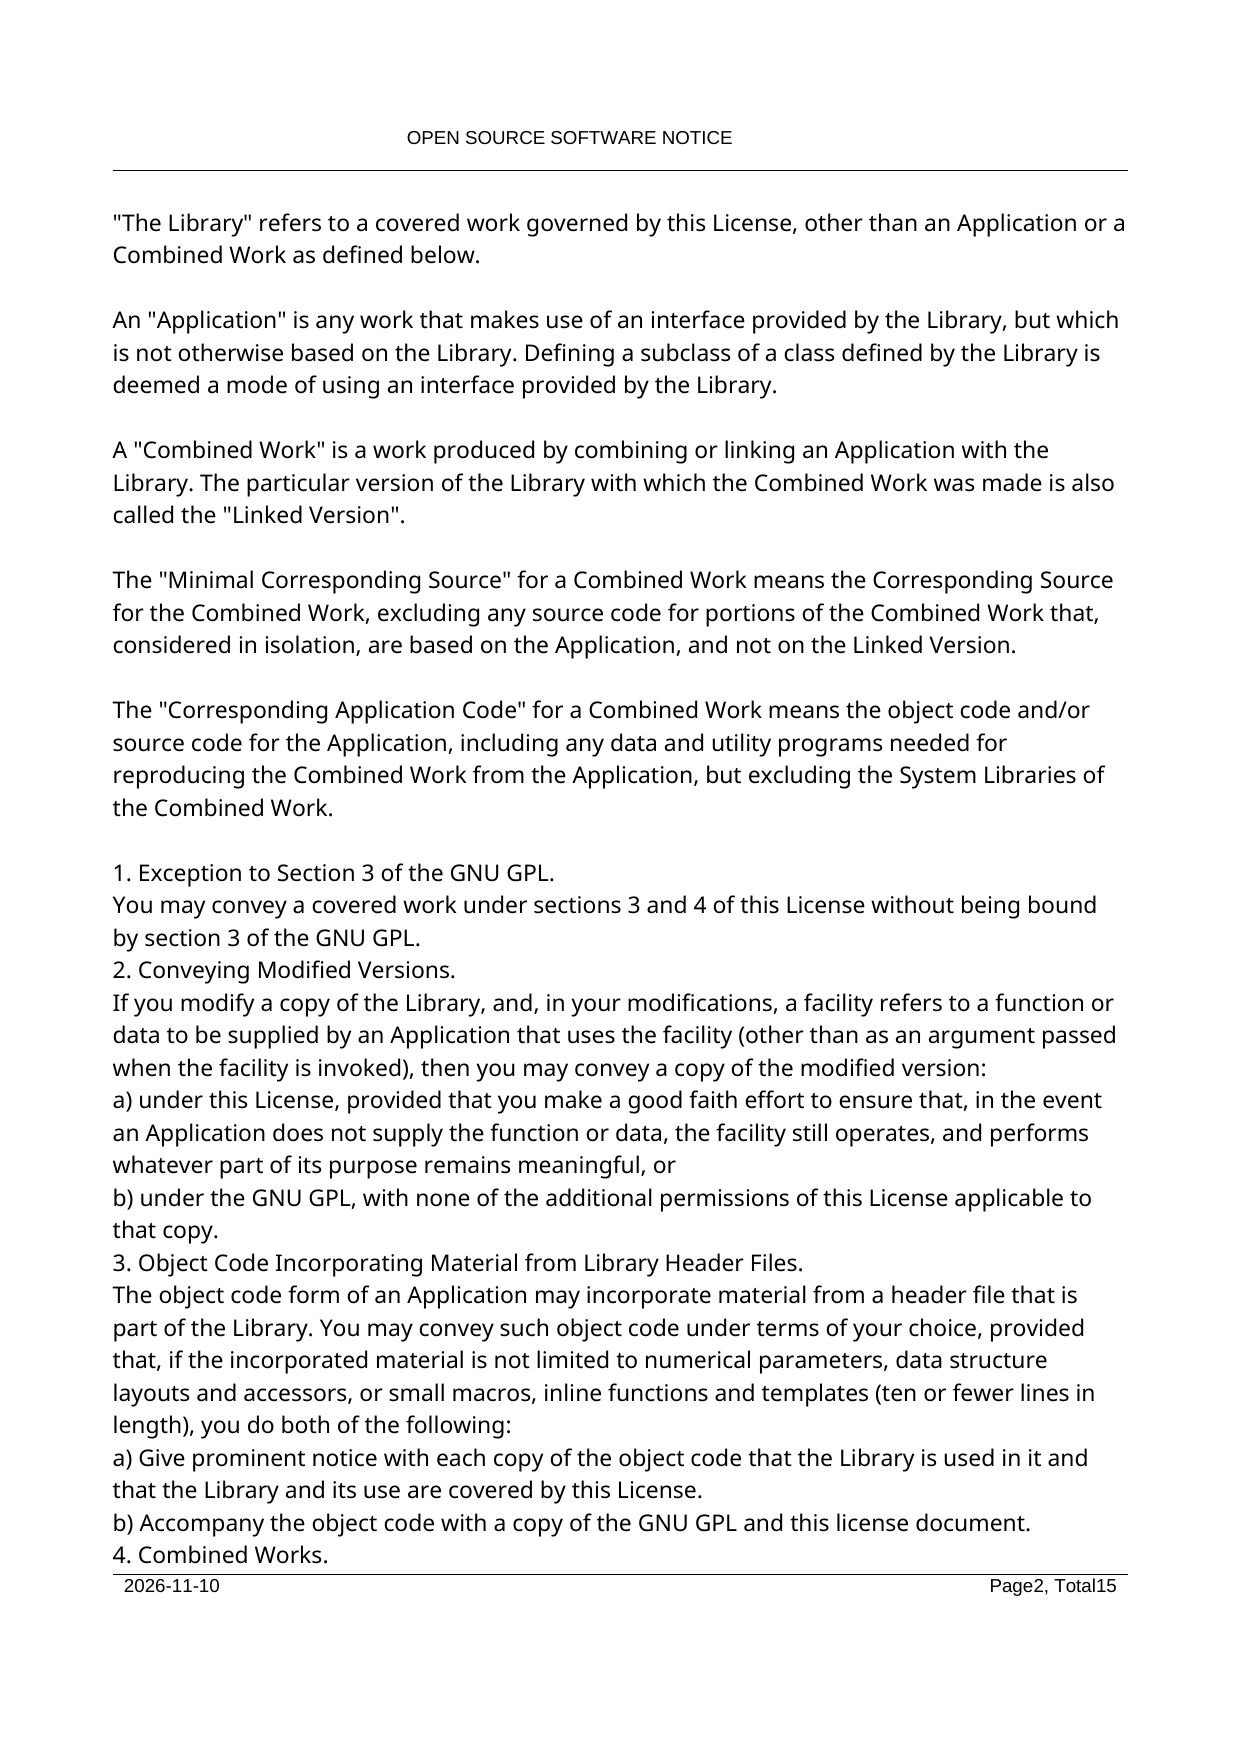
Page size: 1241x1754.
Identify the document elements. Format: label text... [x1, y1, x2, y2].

text 4. Combined Works. [112, 1539, 1128, 1571]
text "The Library" refers to a covered work governed by this License, other than an Application or a Combined Work as defined below. [112, 206, 1128, 271]
text A "Combined Work" is a work produced by combining or linking an Application with the Library. The particular version of the Library with which the Combined Work was made is also called the "Linked Version". [112, 434, 1128, 531]
text b) Accompany the object code with a copy of the GNU GPL and this license document. [112, 1506, 1128, 1539]
text 2. Conveying Modified Versions. [112, 954, 1128, 986]
text 3. Object Code Incorporating Material from Library Header Files. [112, 1246, 1128, 1279]
text You may convey a covered work under sections 3 and 4 of this License without being bound by section 3 of the GNU GPL. [112, 889, 1128, 954]
text 1. Exception to Section 3 of the GNU GPL. [112, 856, 1128, 889]
text The "Corresponding Application Code" for a Combined Work means the object code and/or source code for the Application, including any data and utility programs needed for reproducing the Combined Work from the Application, but excluding the System Libraries of the Combined Work. [112, 694, 1128, 824]
text The "Minimal Corresponding Source" for a Combined Work means the Corresponding Source for the Combined Work, excluding any source code for portions of the Combined Work that, considered in isolation, are based on the Application, and not on the Linked Version. [112, 564, 1128, 661]
text If you modify a copy of the Library, and, in your modifications, a facility refers to a function or data to be supplied by an Application that uses the facility (other than as an argument passed when the facility is invoked), then you may convey a copy of the modified version: [112, 986, 1128, 1084]
text The object code form of an Application may incorporate material from a header file that is part of the Library. You may convey such object code under terms of your choice, provided that, if the incorporated material is not limited to numerical parameters, data structure layouts and accessors, or small macros, inline functions and templates (ten or fewer lines in length), you do both of the following: [112, 1279, 1128, 1441]
text a) Give prominent notice with each copy of the object code that the Library is used in it and that the Library and its use are covered by this License. [112, 1441, 1128, 1506]
text b) under the GNU GPL, with none of the additional permissions of this License applicable to that copy. [112, 1181, 1128, 1246]
text a) under this License, provided that you make a good faith effort to ensure that, in the event an Application does not supply the function or data, the facility still operates, and performs whatever part of its purpose remains meaningful, or [112, 1084, 1128, 1181]
text An "Application" is any work that makes use of an interface provided by the Library, but which is not otherwise based on the Library. Defining a subclass of a class defined by the Library is deemed a mode of using an interface provided by the Library. [112, 304, 1128, 401]
